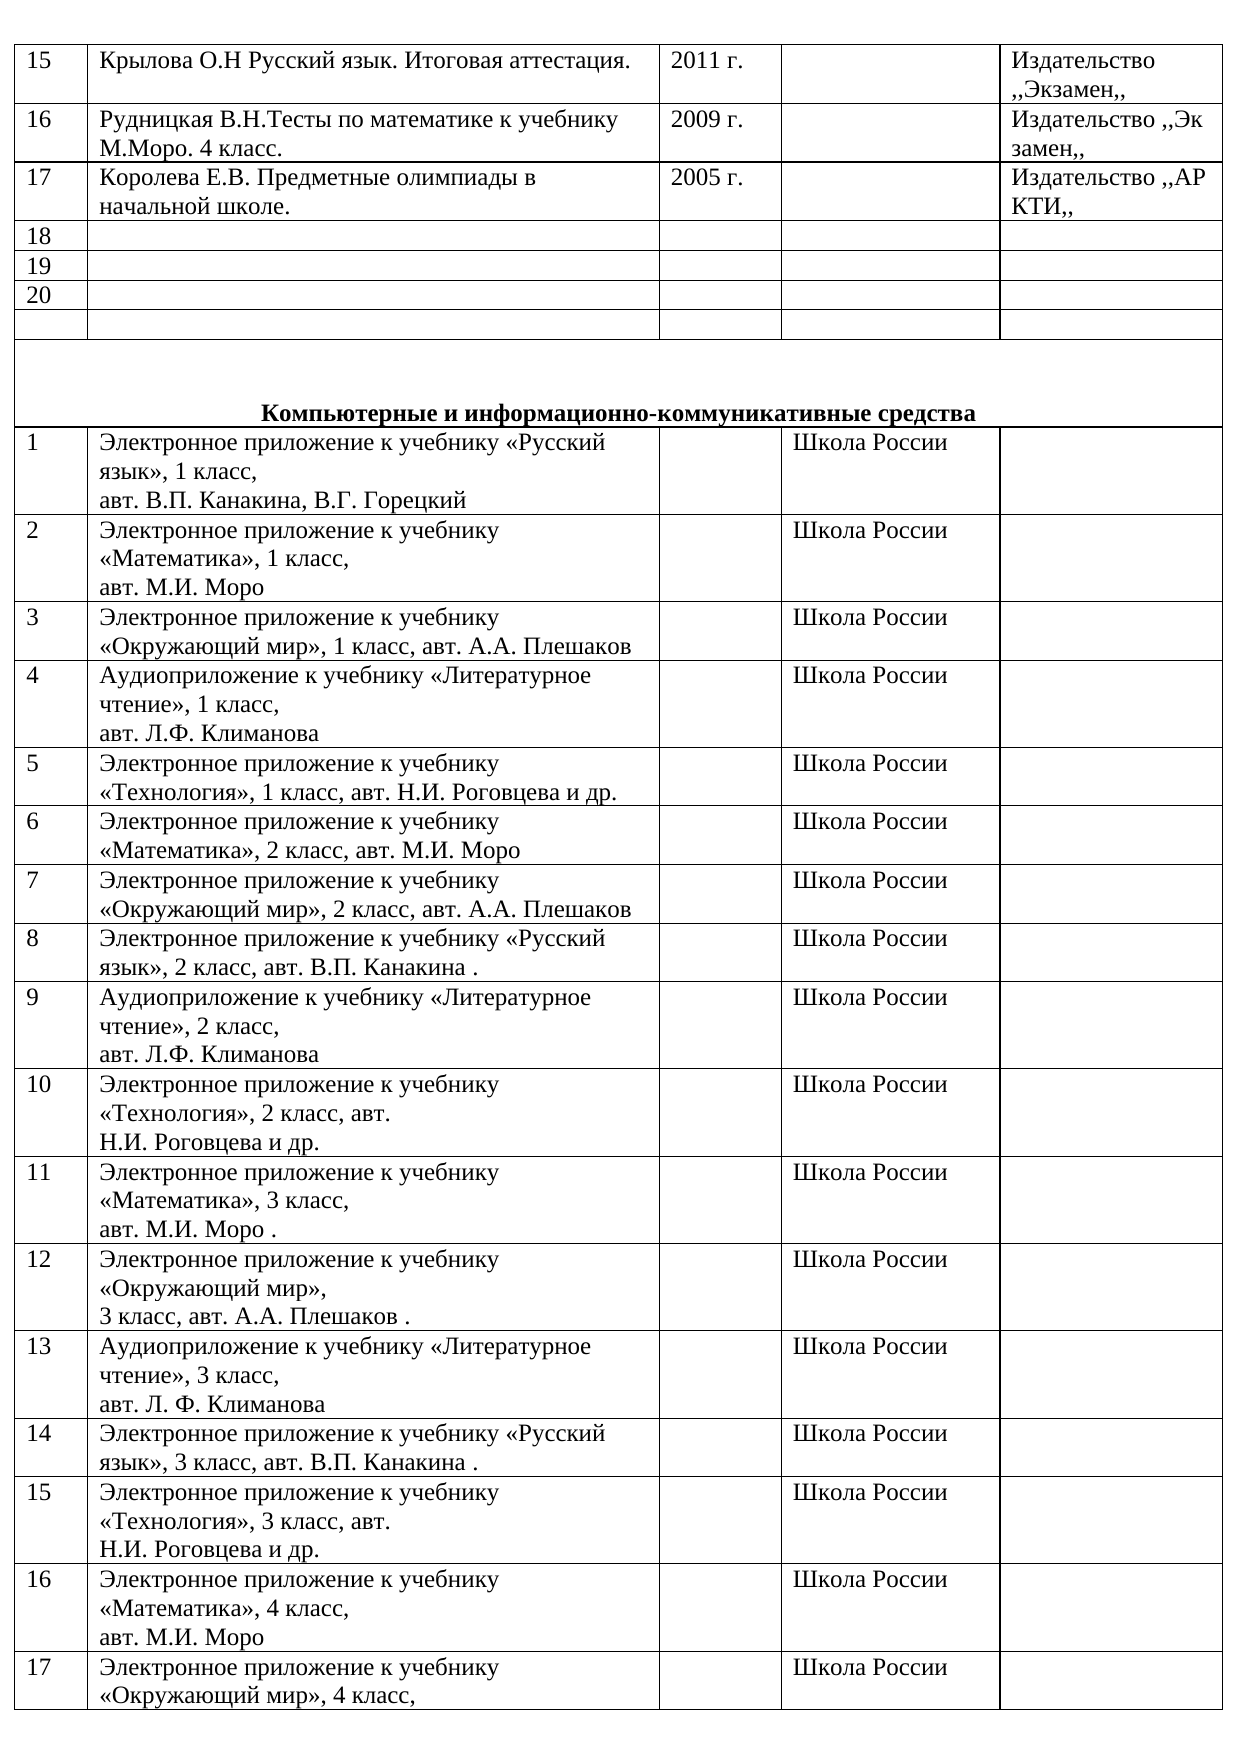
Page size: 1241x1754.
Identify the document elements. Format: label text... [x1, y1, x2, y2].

table_cell Школа России [782, 1477, 999, 1563]
table_cell [1001, 1419, 1222, 1476]
table_cell [1001, 310, 1222, 339]
table_cell Электронное приложение к учебнику «Окружающий мир», 3 класс, авт. А.А. Плешаков . [333, 1244, 659, 1330]
table_cell [88, 310, 659, 339]
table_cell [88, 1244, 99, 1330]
table_cell Электронное приложение к учебнику «Окружающий мир», 1 класс, авт. А.А. Плешаков [88, 602, 659, 659]
table_cell [782, 251, 999, 279]
table_cell [1001, 1477, 1222, 1563]
table_cell 9 [15, 982, 87, 1068]
table_cell 6 [15, 806, 87, 864]
table_cell [660, 281, 781, 309]
table_cell Электронное приложение к учебнику «Русский язык», 1 класс, авт. В.П. Канакина, В.Г. Горецкий [88, 428, 659, 514]
table_cell 2 [15, 515, 87, 601]
table_cell 7 [15, 865, 87, 922]
table_cell 3 [15, 602, 87, 659]
table_cell [660, 251, 781, 279]
table_cell Школа России [782, 1069, 999, 1156]
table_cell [88, 1652, 659, 1709]
table_cell [660, 865, 781, 922]
table_cell [1001, 1244, 1222, 1330]
table_cell [782, 310, 999, 339]
table_cell [660, 1069, 781, 1156]
table_cell [1001, 982, 1222, 1068]
table_cell 15 [15, 1477, 87, 1563]
table_cell Школа России [782, 602, 999, 659]
table_cell [1001, 924, 1222, 981]
table_cell Школа России [782, 1331, 999, 1417]
table_cell [1001, 1069, 1222, 1156]
table_cell [1001, 281, 1222, 309]
table_cell [1001, 806, 1222, 864]
table_cell [1001, 428, 1222, 514]
table_cell 2005 г. [660, 163, 781, 220]
table_cell 16 [15, 1564, 87, 1651]
table_cell [88, 251, 659, 279]
table_cell Школа России [782, 806, 999, 864]
table_cell 2011 г. [660, 45, 781, 103]
table_cell [660, 1331, 781, 1417]
table_cell Школа России [782, 982, 999, 1068]
table_cell 2009 г. [660, 104, 781, 161]
table_cell [1001, 515, 1222, 601]
table_cell 11 [15, 1157, 87, 1243]
table_cell 14 [15, 1419, 87, 1476]
table_cell [1001, 221, 1222, 250]
table_cell Электронное приложение к учебнику «Математика», 1 класс, авт. М.И. Моро [88, 515, 659, 601]
table_cell [660, 515, 781, 601]
table_cell [1001, 1331, 1222, 1417]
table_cell Рудницкая В.Н.Тесты по математике к учебнику М.Моро. 4 класс. [88, 104, 659, 161]
table_cell [660, 1477, 781, 1563]
table_cell [660, 221, 781, 250]
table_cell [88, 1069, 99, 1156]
table_cell [1001, 661, 1222, 747]
table_cell Электронное приложение к учебнику «Русский язык», 3 класс, авт. В.П. Канакина . [88, 1419, 659, 1476]
table_cell [15, 310, 87, 339]
table_cell Электронное приложение к учебнику «Окружающий мир», 2 класс, авт. А.А. Плешаков [499, 865, 659, 922]
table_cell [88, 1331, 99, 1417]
table_cell 8 [15, 924, 87, 981]
table_cell [88, 281, 659, 309]
table_cell 15 [15, 45, 87, 103]
table_cell [782, 45, 999, 103]
table_cell [660, 661, 781, 747]
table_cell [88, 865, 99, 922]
table_cell Школа России [782, 1244, 999, 1330]
table_cell Школа России [782, 865, 999, 922]
table_cell Школа России [782, 428, 999, 514]
table_cell Школа России [782, 1564, 999, 1651]
table_cell Электронное приложение к учебнику «Технология», 2 класс, авт. Н.И. Роговцева и др. [320, 1069, 659, 1156]
table_cell Электронное приложение к учебнику «Русский язык», 2 класс, авт. В.П. Канакина . [88, 924, 659, 981]
table_cell Электронное приложение к учебнику «Математика», 4 класс, авт. М.И. Моро [88, 1564, 659, 1651]
table_cell Электронное приложение к учебнику «Математика», 3 класс, авт. М.И. Моро . [88, 1157, 659, 1243]
table_cell 1 [15, 428, 87, 514]
table_cell [782, 104, 999, 161]
table_cell [782, 163, 999, 220]
table_cell Школа России [782, 515, 999, 601]
table_cell [1001, 1157, 1222, 1243]
table_cell Электронное приложение к учебнику «Технология», 3 класс, авт. Н.И. Роговцева и др. [88, 1477, 659, 1563]
table_cell 13 [15, 1331, 87, 1417]
table_cell Королева Е.В. Предметные олимпиады в начальной школе. [88, 163, 659, 220]
table_cell [1001, 865, 1222, 922]
table_cell [660, 1244, 781, 1330]
table_cell Аудиоприложение к учебнику «Литературное чтение», 1 класс, авт. Л.Ф. Климанова [88, 661, 659, 747]
table_cell Издательство ,,АРКТИ,, [1001, 163, 1222, 220]
table_cell [88, 221, 659, 250]
table_cell Электронное приложение к учебнику «Математика», 2 класс, авт. М.И. Моро [88, 806, 659, 864]
table_cell [660, 982, 781, 1068]
table_cell [660, 1157, 781, 1243]
table_cell 4 [15, 661, 87, 747]
table_cell Компьютерные и информационно-коммуникативные средства [15, 340, 1222, 426]
table_cell [660, 602, 781, 659]
table_cell [1001, 1564, 1222, 1651]
table_cell Школа России [782, 748, 999, 805]
table_cell 12 [15, 1244, 87, 1330]
table_cell [1001, 748, 1222, 805]
table_cell Школа России [782, 924, 999, 981]
table_cell [782, 281, 999, 309]
table_cell Электронное приложение к учебнику «Технология», 1 класс, авт. Н.И. Роговцева и др. [88, 748, 659, 805]
table_cell Аудиоприложение к учебнику «Литературное чтение», 3 класс, авт. Л. Ф. Климанова [286, 1331, 659, 1417]
table_cell 5 [15, 748, 87, 805]
table_cell Школа России [782, 1652, 999, 1709]
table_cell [1001, 45, 1222, 103]
table_cell Школа России [782, 661, 999, 747]
table_cell [660, 924, 781, 981]
table_cell Аудиоприложение к учебнику «Литературное чтение», 2 класс, авт. Л.Ф. Климанова [88, 982, 659, 1068]
table_cell 10 [15, 1069, 87, 1156]
table_cell [660, 310, 781, 339]
table_cell [660, 806, 781, 864]
table_cell [1001, 602, 1222, 659]
table_cell [660, 1652, 781, 1709]
table_cell [660, 1564, 781, 1651]
table_cell Школа России [782, 1419, 999, 1476]
table_cell [660, 748, 781, 805]
table_cell [660, 428, 781, 514]
table_cell 17 [15, 1652, 87, 1709]
table_cell 16 [15, 104, 87, 161]
table_cell 18 [15, 221, 87, 250]
table_cell 17 [15, 163, 87, 220]
table_cell [660, 1419, 781, 1476]
table_cell Крылова О.Н Русский язык. Итоговая аттестация. [88, 45, 659, 103]
table_cell [1001, 251, 1222, 279]
table_cell [1001, 1652, 1222, 1709]
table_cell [1001, 104, 1222, 161]
table_cell 19 [15, 251, 87, 279]
table_cell [782, 221, 999, 250]
table_cell Школа России [782, 1157, 999, 1243]
table_cell 20 [15, 281, 87, 309]
